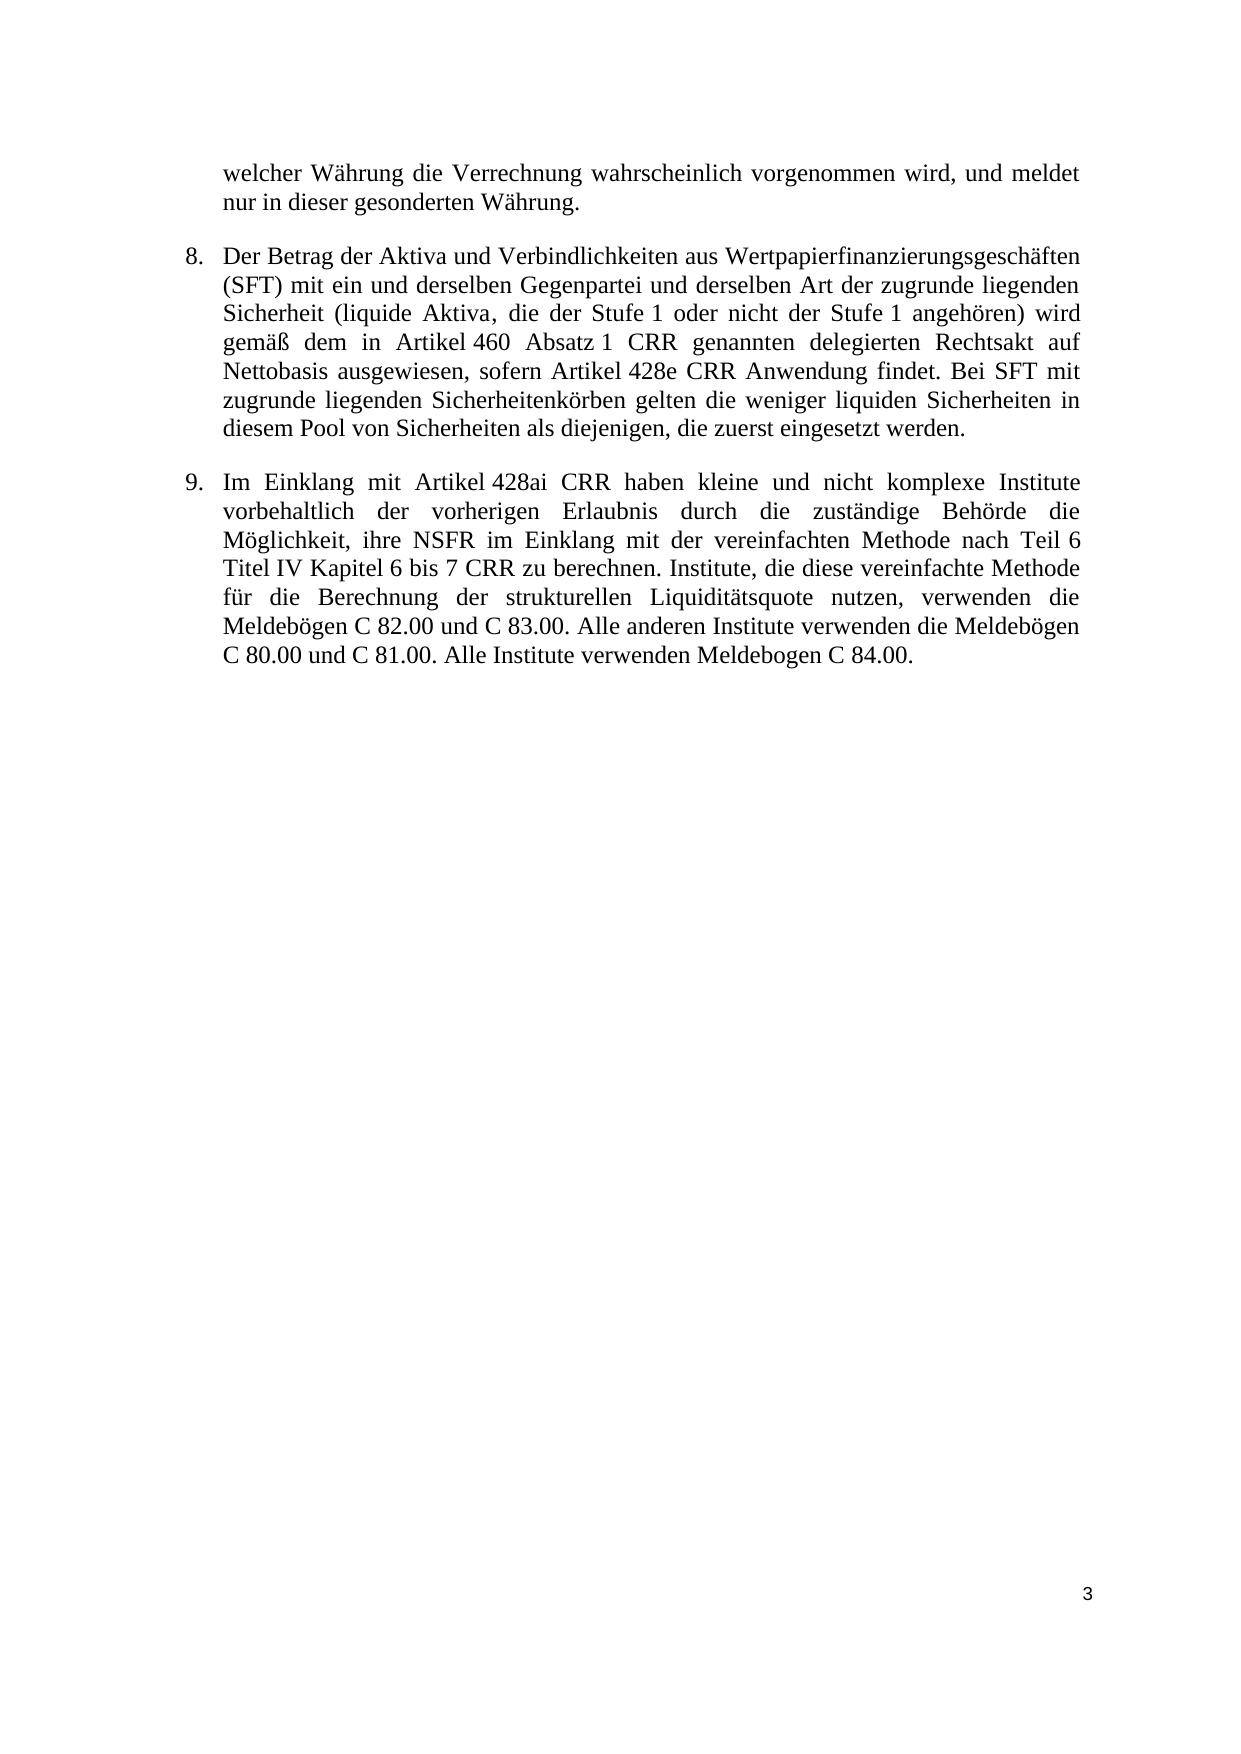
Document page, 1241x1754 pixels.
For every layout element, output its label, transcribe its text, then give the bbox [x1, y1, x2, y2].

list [185, 158, 1081, 216]
list Der Betrag der Aktiva und Verbindlichkeiten aus Wertpapierfinanzierungsgeschäften (SFT) mit ein und derselben Gegenpartei und derselben Art der zugrunde liegenden Sicherheit (liquide Aktiva‚ die der Stufe 1 oder nicht der Stufe 1 angehören) wird gemäß dem in Artikel 460 Absatz 1 CRR genannten delegierten Rechtsakt auf Nettobasis ausgewiesen, sofern Artikel 428e CRR Anwendung findet. Bei SFT mit zugrunde liegenden Sicherheitenkörben gelten die weniger liquiden Sicherheiten in diesem Pool von Sicherheiten als diejenigen, die zuerst eingesetzt werden. [185, 241, 1081, 442]
list Im Einklang mit Artikel 428ai CRR haben kleine und nicht komplexe Institute vorbehaltlich der vorherigen Erlaubnis durch die zuständige Behörde die Möglichkeit, ihre NSFR im Einklang mit der vereinfachten Methode nach Teil 6 Titel IV Kapitel 6 bis 7 CRR zu berechnen. Institute, die diese vereinfachte Methode für die Berechnung der strukturellen Liquiditätsquote nutzen, verwenden die Meldebögen C 82.00 und C 83.00. Alle anderen Institute verwenden die Meldebögen C 80.00 und C 81.00. Alle Institute verwenden Meldebogen C 84.00. [185, 467, 1081, 668]
